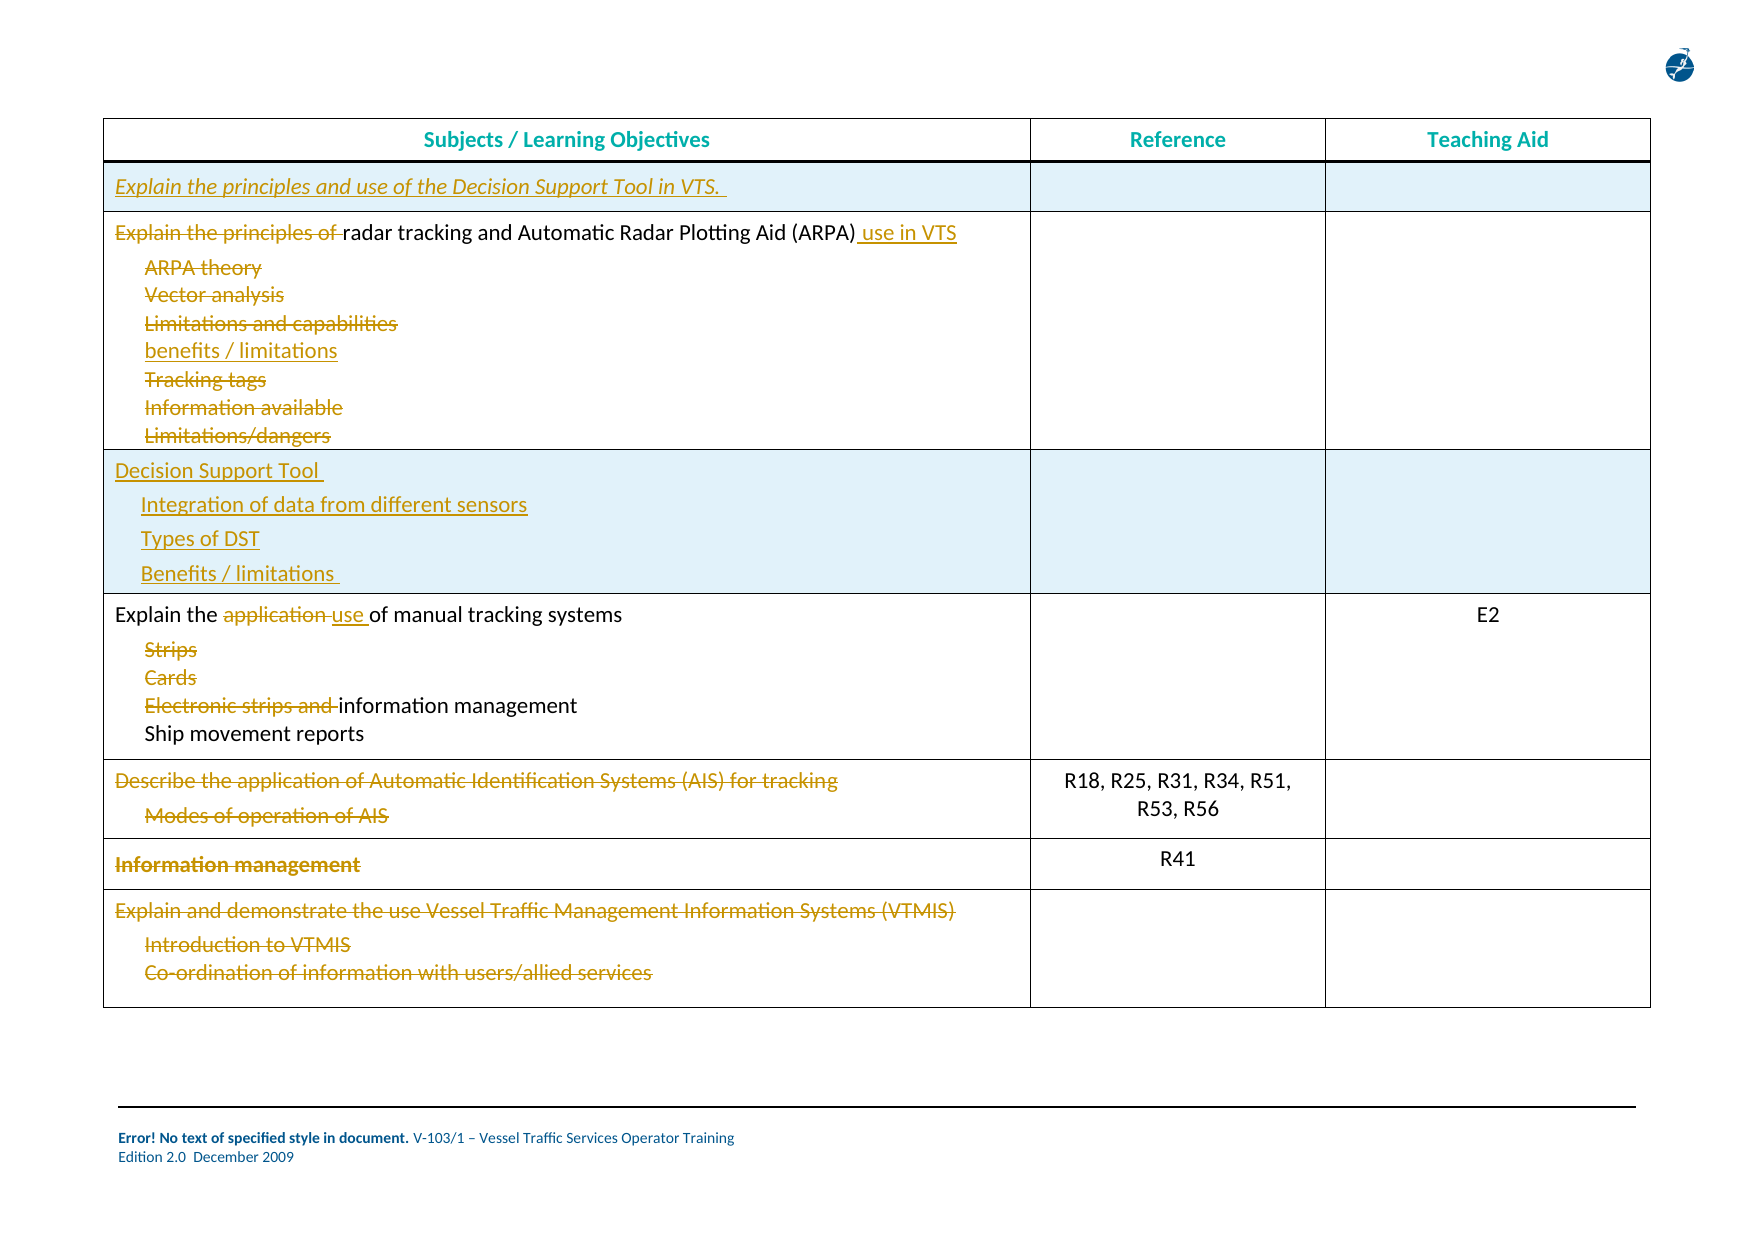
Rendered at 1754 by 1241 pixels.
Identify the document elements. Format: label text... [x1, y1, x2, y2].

table_cell [1031, 212, 1325, 449]
table_cell [1326, 839, 1650, 889]
table_cell R18, R25, R31, R34, R51, R53, R56 [1031, 760, 1325, 838]
table_header Subjects / Learning Objectives [104, 119, 1030, 160]
picture [1634, 0, 1753, 117]
table_cell [1326, 890, 1650, 1007]
table_cell [104, 839, 1030, 889]
table_cell [1326, 212, 1650, 449]
table_header Reference [1031, 119, 1325, 160]
table_cell Explain the of manual tracking systems information management Ship movement reports [104, 594, 1030, 759]
table_cell radar tracking and Automatic Radar Plotting Aid (ARPA) [104, 212, 1030, 449]
table_cell [1031, 594, 1325, 759]
table_cell [1326, 760, 1650, 838]
table_cell [1031, 890, 1325, 1007]
table_cell R41 [1031, 839, 1325, 889]
table_header Teaching Aid [1326, 119, 1650, 160]
table_cell [104, 890, 1030, 1007]
table_cell [104, 760, 1030, 838]
table_cell E2 [1326, 594, 1650, 759]
